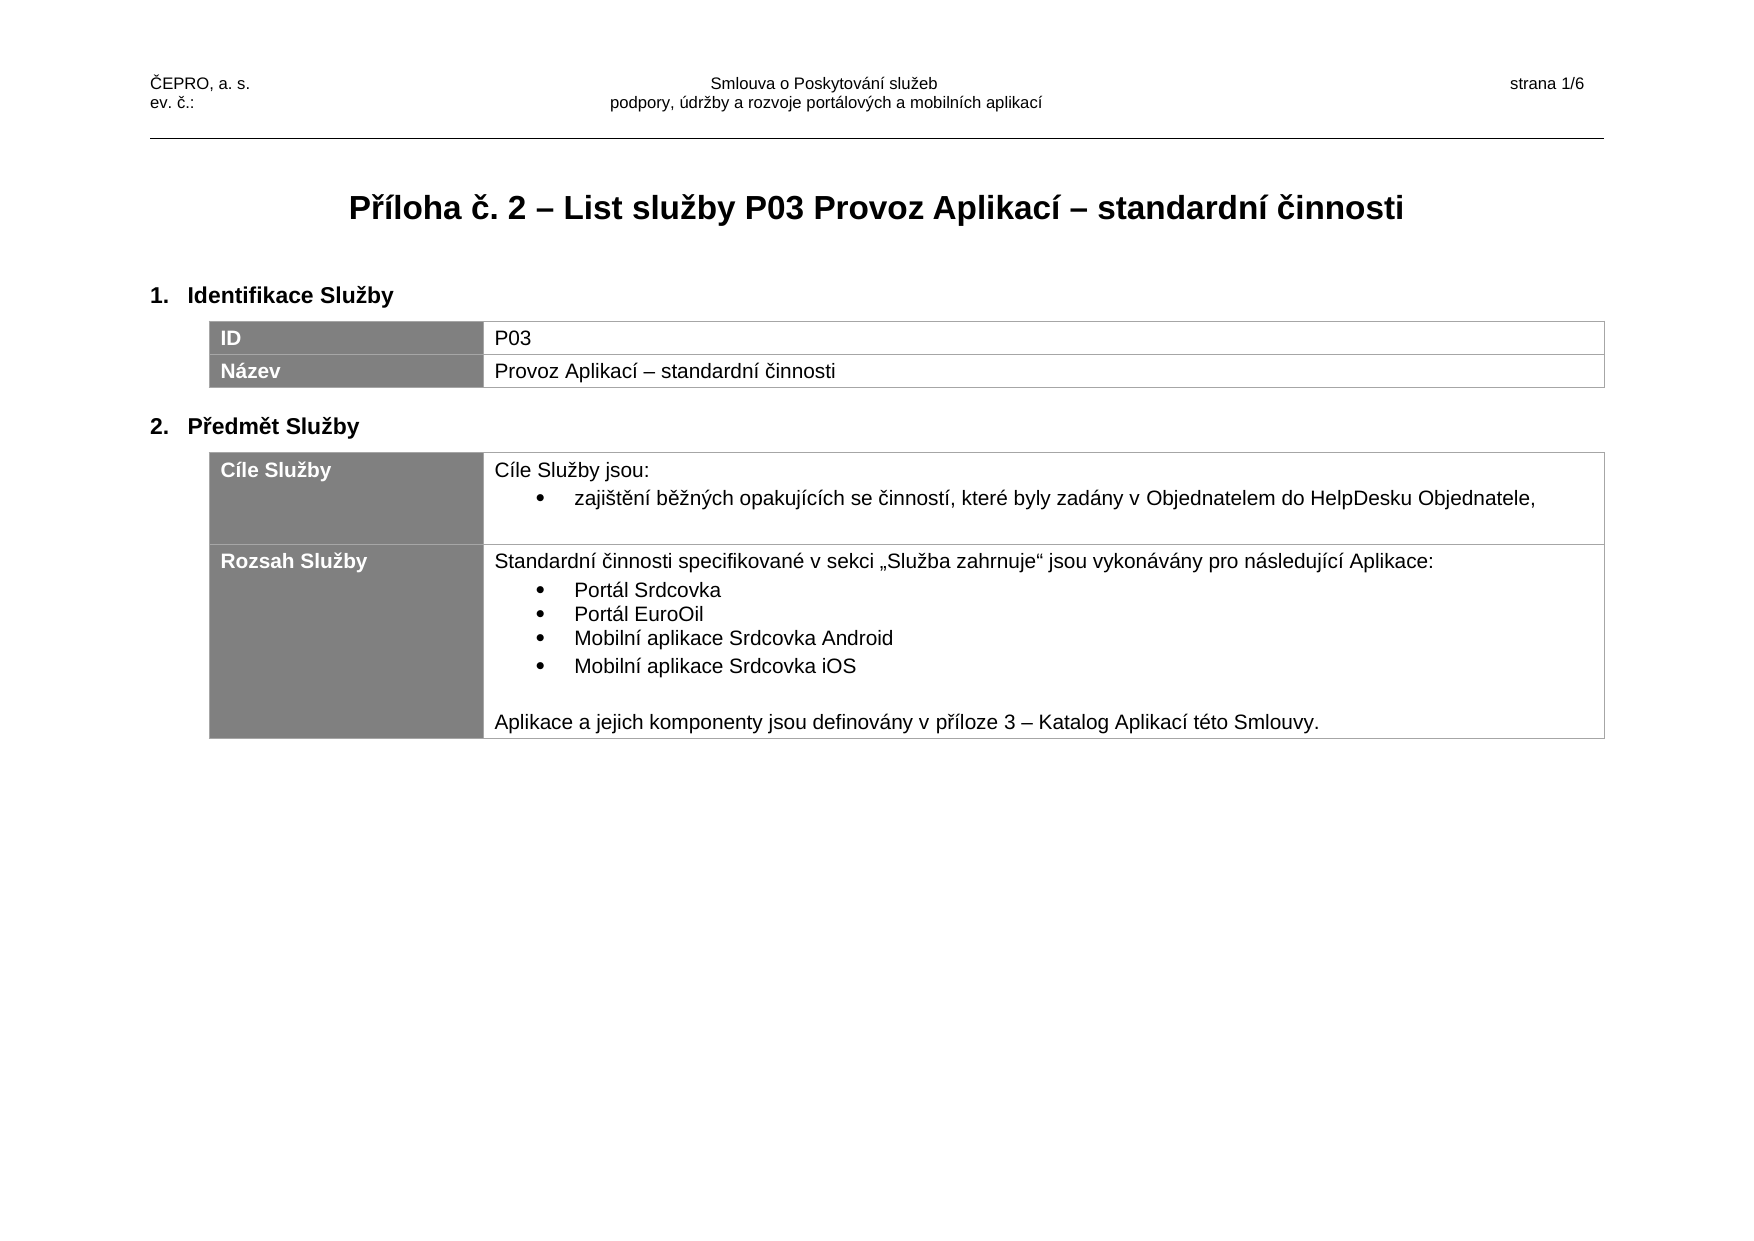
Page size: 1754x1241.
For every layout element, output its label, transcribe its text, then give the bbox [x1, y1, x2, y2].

table_cell Rozsah Služby [210, 545, 483, 738]
table_header Cíle Služby jsou: zajištění běžných opakujících se činností, které byly zadány v Objednatelem do HelpDesku Objednatele, [484, 453, 1604, 544]
list Identifikace Služby [150, 282, 1604, 308]
table_header Cíle Služby [210, 453, 483, 544]
subtitle Příloha č. 2 – List služby P03 Provoz Aplikací – standardní činnosti [150, 188, 1604, 227]
table_cell Provoz Aplikací – standardní činnosti [484, 355, 1604, 387]
list Předmět Služby [150, 413, 1604, 440]
table_cell Standardní činnosti specifikované v sekci „Služba zahrnuje“ jsou vykonávány pro následující Aplikace: Portál Srdcovka Portál EuroOil Mobilní aplikace Srdcovka Android Mobilní aplikace Srdcovka iOS Aplikace a jejich komponenty jsou definovány v příloze 3 – Katalog Aplikací této Smlouvy. [484, 545, 1604, 738]
table_header P03 [484, 322, 1604, 354]
table_cell Název [210, 355, 483, 387]
table_header ID [210, 322, 483, 354]
